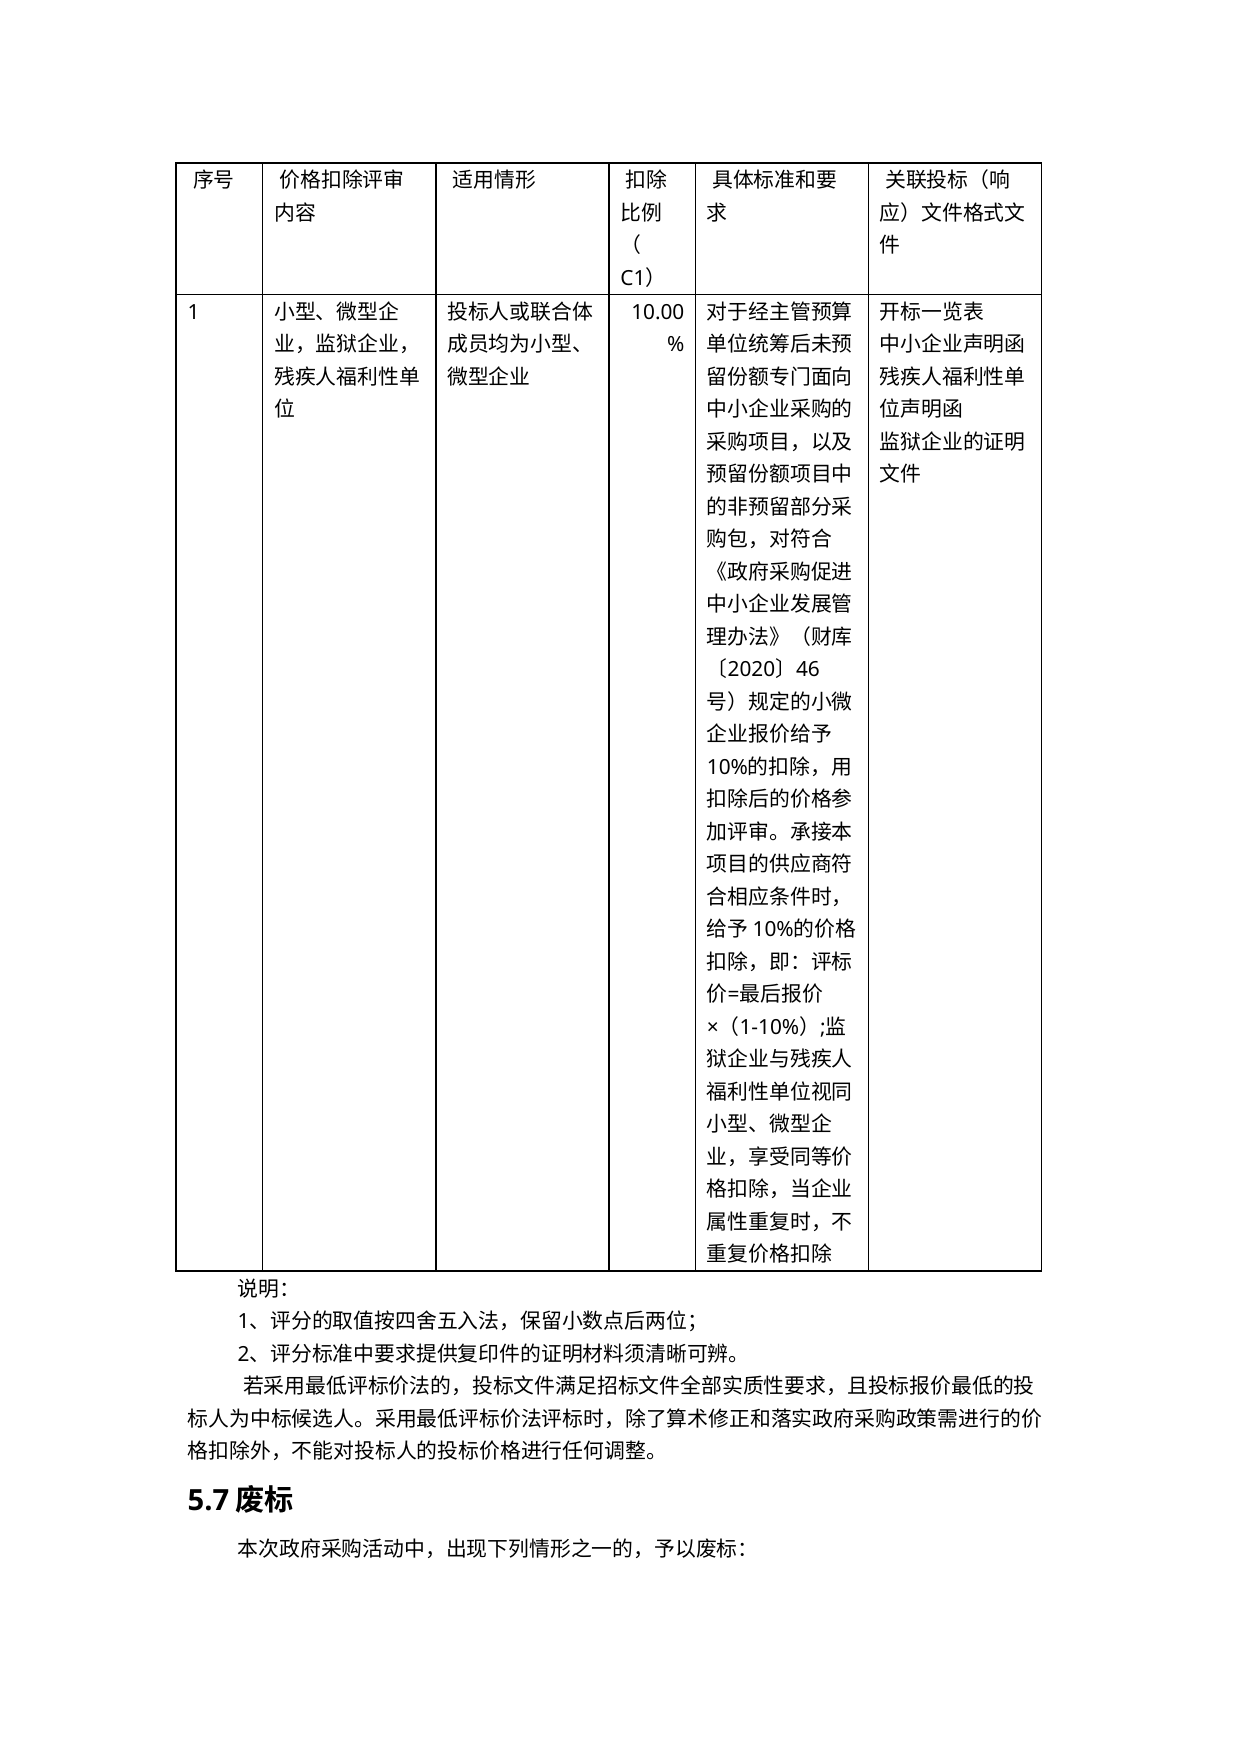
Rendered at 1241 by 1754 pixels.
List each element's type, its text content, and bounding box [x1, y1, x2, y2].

table_cell 投标人或联合体成员均为小型、微型企业 [437, 295, 608, 1270]
table_cell 10.00% [610, 295, 695, 1270]
table_header 扣除比例（C1） [610, 164, 695, 293]
text 说明： [187, 1272, 1053, 1304]
text 1、评分的取值按四舍五入法，保留小数点后两位； [187, 1304, 1053, 1337]
table_cell 小型、微型企业，监狱企业，残疾人福利性单位 [263, 295, 435, 1270]
text 若采用最低评标价法的，投标文件满足招标文件全部实质性要求，且投标报价最低的投标人为中标候选人。采用最低评标价法评标时，除了算术修正和落实政府采购政策需进行的价格扣除外，不能对投标人的投标价格进行任何调整。 [187, 1369, 1053, 1467]
table_header 适用情形 [437, 164, 608, 293]
table_header 价格扣除评审内容 [263, 164, 435, 293]
table_cell 开标一览表 中小企业声明函 残疾人福利性单位声明函 监狱企业的证明文件 [869, 295, 1041, 1270]
table_header 具体标准和要求 [696, 164, 868, 293]
table_cell 1 [177, 295, 262, 1270]
table_cell 对于经主管预算单位统筹后未预留份额专门面向中小企业采购的采购项目，以及预留份额项目中的非预留部分采购包，对符合《政府采购促进中小企业发展管理办法》（财库〔2020〕46号）规定的小微企业报价给予10%的扣除，用扣除后的价格参加评审。承接本项目的供应商符合相应条件时，给予10%的价格扣除，即：评标价=最后报价×（1-10%）;监狱企业与残疾人福利性单位视同小型、微型企业，享受同等价格扣除，当企业属性重复时，不重复价格扣除 [696, 295, 868, 1270]
text 5.7废标 [187, 1467, 1053, 1532]
table_header 序号 [177, 164, 262, 293]
text 2、评分标准中要求提供复印件的证明材料须清晰可辨。 [187, 1337, 1053, 1369]
table_header 关联投标（响应）文件格式文件 [869, 164, 1041, 293]
text 本次政府采购活动中，出现下列情形之一的，予以废标： [187, 1532, 1053, 1564]
